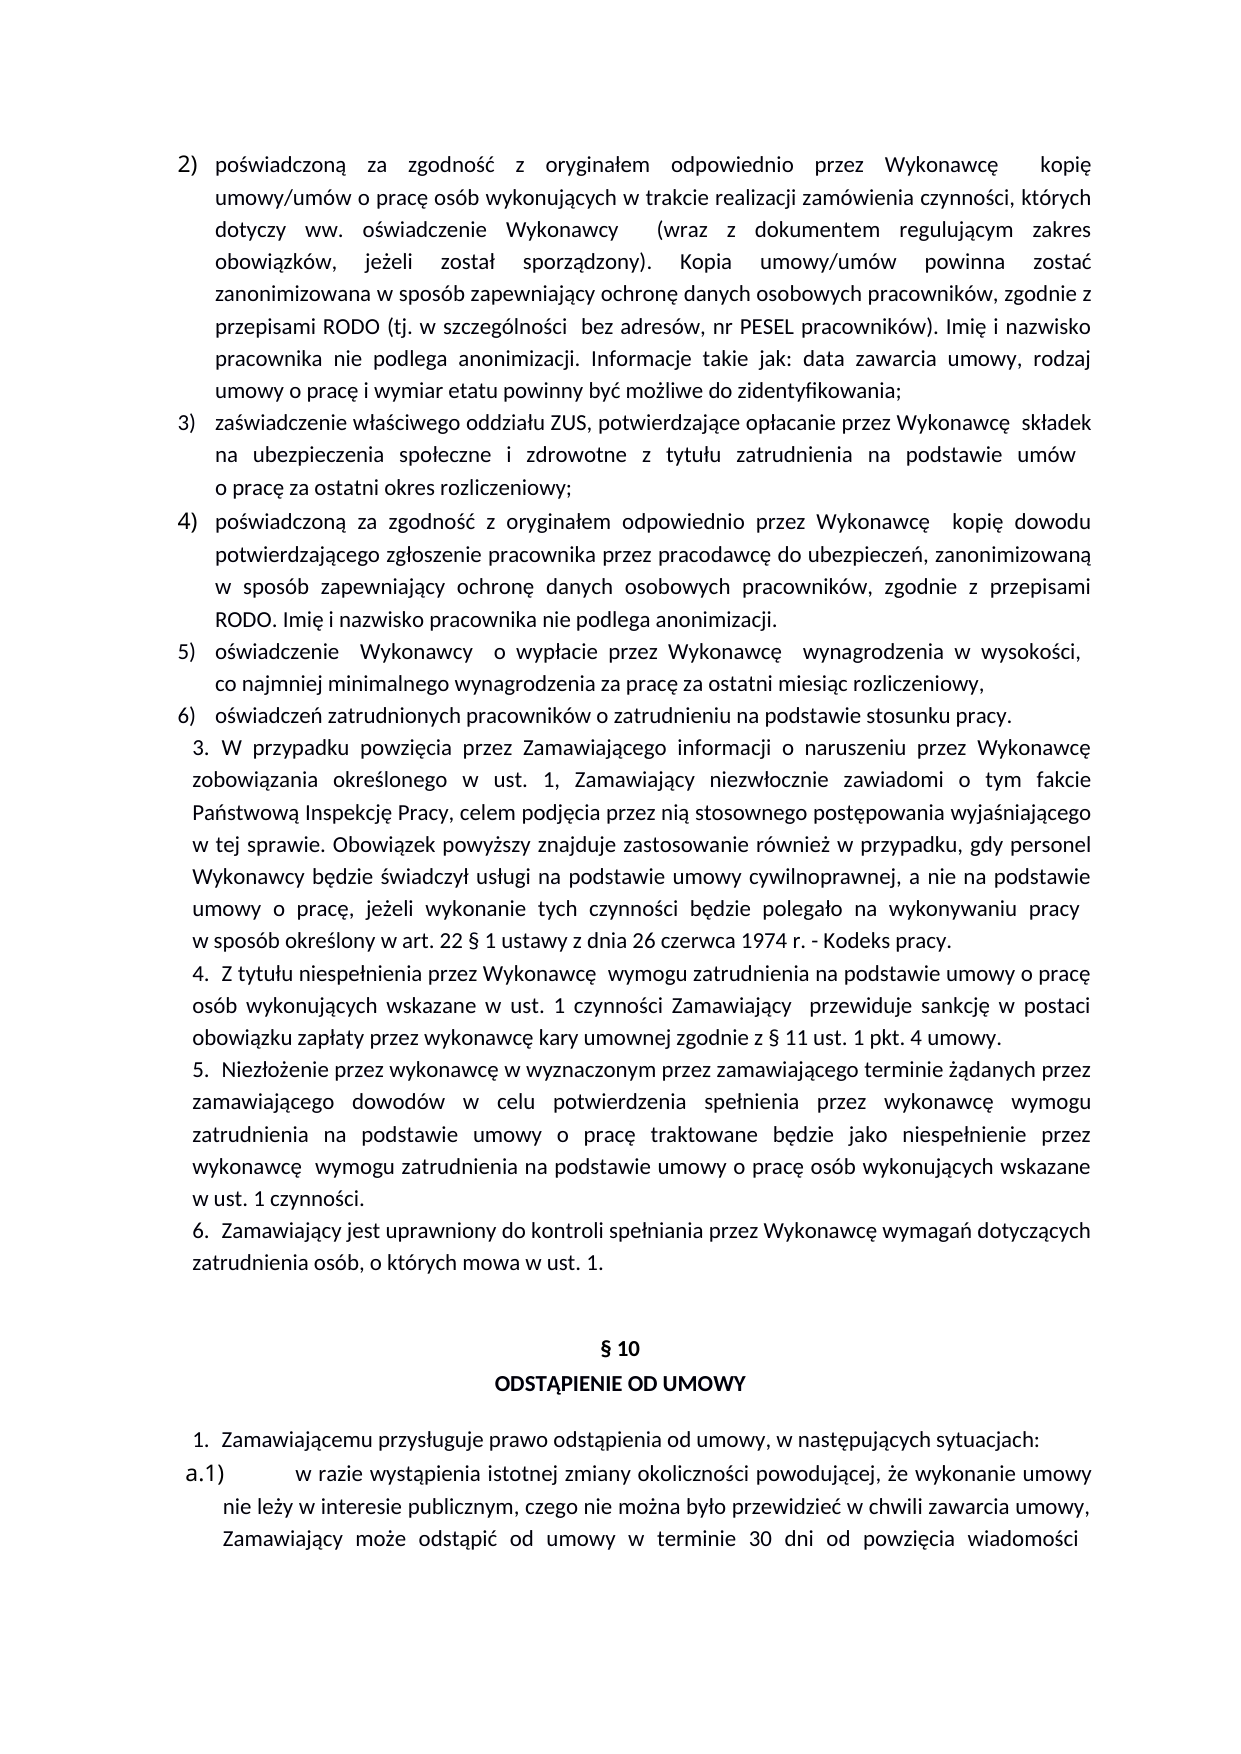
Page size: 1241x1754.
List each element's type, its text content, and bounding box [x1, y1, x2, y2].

list poświadczoną za zgodność z oryginałem odpowiednio przez Wykonawcę kopię dowodu potwierdzającego zgłoszenie pracownika przez pracodawcę do ubezpieczeń, zanonimizowaną w sposób zapewniający ochronę danych osobowych pracowników, zgodnie z przepisami RODO. Imię i nazwisko pracownika nie podlega anonimizacji. [177, 505, 1093, 633]
list W przypadku powzięcia przez Zamawiającego informacji o naruszeniu przez Wykonawcę zobowiązania określonego w ust. 1, Zamawiający niezwłocznie zawiadomi o tym fakcie Państwową Inspekcję Pracy, celem podjęcia przez nią stosownego postępowania wyjaśniającego w tej sprawie. Obowiązek powyższy znajduje zastosowanie również w przypadku, gdy personel Wykonawcy będzie świadczył usługi na podstawie umowy cywilnoprawnej, a nie na podstawie umowy o pracę, jeżeli wykonanie tych czynności będzie polegało na wykonywaniu pracy w sposób określony w art. 22 § 1 ustawy z dnia 26 czerwca 1974 r. - Kodeks pracy. [192, 733, 1093, 954]
list Niezłożenie przez wykonawcę w wyznaczonym przez zamawiającego terminie żądanych przez zamawiającego dowodów w celu potwierdzenia spełnienia przez wykonawcę wymogu zatrudnienia na podstawie umowy o pracę traktowane będzie jako niespełnienie przez wykonawcę wymogu zatrudnienia na podstawie umowy o pracę osób wykonujących wskazane w ust. 1 czynności. [192, 1055, 1093, 1212]
list oświadczeń zatrudnionych pracowników o zatrudnieniu na podstawie stosunku pracy. [177, 701, 1093, 729]
text ODSTĄPIENIE OD UMOWY [148, 1369, 1093, 1397]
list Zamawiającemu przysługuje prawo odstąpienia od umowy, w następujących sytuacjach: [192, 1425, 1093, 1453]
list poświadczoną za zgodność z oryginałem odpowiednio przez Wykonawcę kopię umowy/umów o pracę osób wykonujących w trakcie realizacji zamówienia czynności, których dotyczy ww. oświadczenie Wykonawcy (wraz z dokumentem regulującym zakres obowiązków, jeżeli został sporządzony). Kopia umowy/umów powinna zostać zanonimizowana w sposób zapewniający ochronę danych osobowych pracowników, zgodnie z przepisami RODO (tj. w szczególności bez adresów, nr PESEL pracowników). Imię i nazwisko pracownika nie podlega anonimizacji. Informacje takie jak: data zawarcia umowy, rodzaj umowy o pracę i wymiar etatu powinny być możliwe do zidentyfikowania; [177, 148, 1093, 404]
list zaświadczenie właściwego oddziału ZUS, potwierdzające opłacanie przez Wykonawcę składek na ubezpieczenia społeczne i zdrowotne z tytułu zatrudnienia na podstawie umów o pracę za ostatni okres rozliczeniowy; [177, 408, 1093, 501]
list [185, 1457, 1093, 1553]
text § 10 [148, 1334, 1093, 1362]
list Zamawiający jest uprawniony do kontroli spełniania przez Wykonawcę wymagań dotyczących zatrudnienia osób, o których mowa w ust. 1. [192, 1216, 1093, 1276]
list Z tytułu niespełnienia przez Wykonawcę wymogu zatrudnienia na podstawie umowy o pracę osób wykonujących wskazane w ust. 1 czynności Zamawiający przewiduje sankcję w postaci obowiązku zapłaty przez wykonawcę kary umownej zgodnie z § 11 ust. 1 pkt. 4 umowy. [192, 959, 1093, 1051]
list oświadczenie Wykonawcy o wypłacie przez Wykonawcę wynagrodzenia w wysokości, co najmniej minimalnego wynagrodzenia za pracę za ostatni miesiąc rozliczeniowy, [177, 637, 1093, 697]
